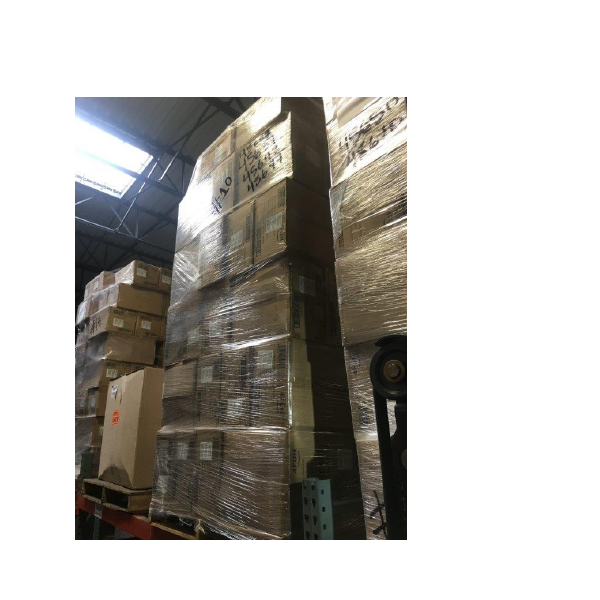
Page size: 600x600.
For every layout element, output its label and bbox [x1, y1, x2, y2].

picture [75, 97, 407, 540]
